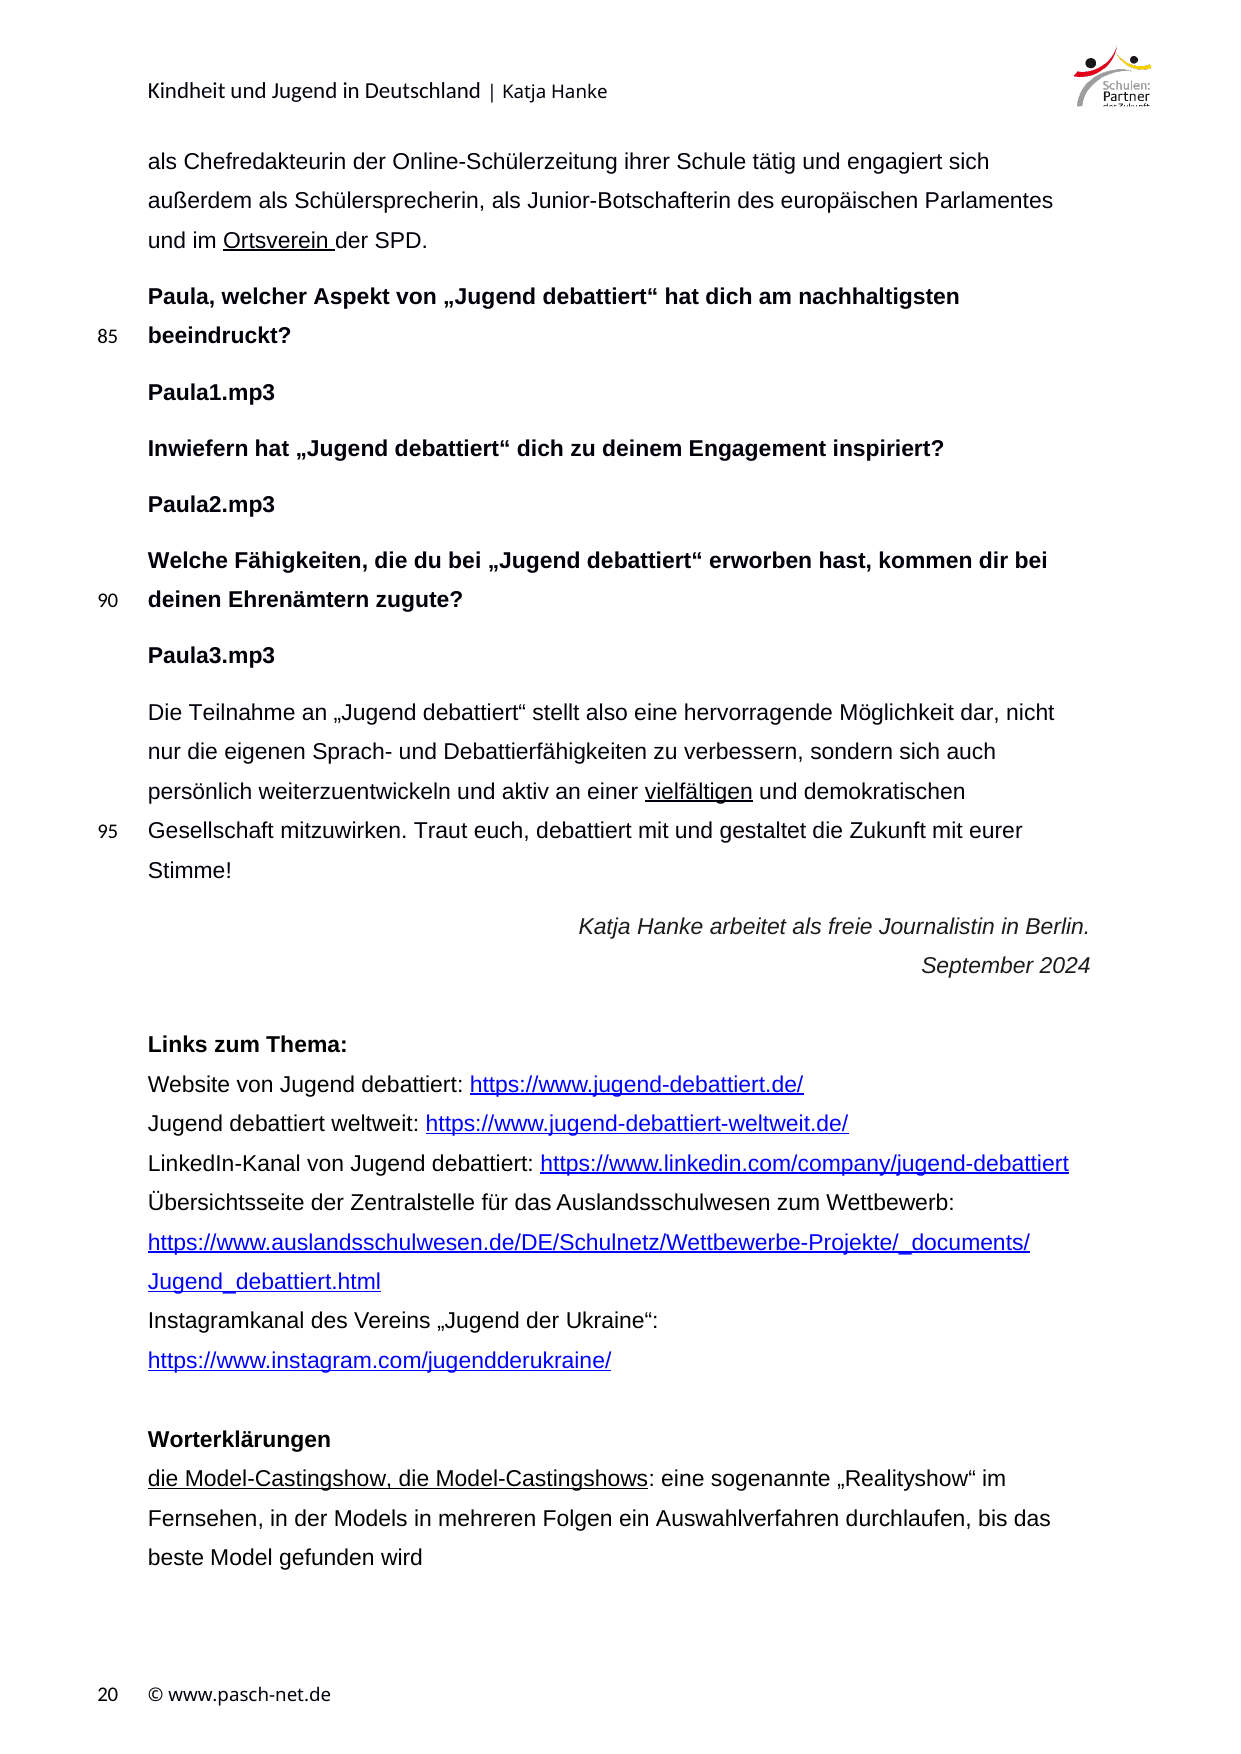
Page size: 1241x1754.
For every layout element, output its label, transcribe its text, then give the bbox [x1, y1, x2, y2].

text Links zum Thema: [148, 1031, 1092, 1057]
text Paula3.mp3 [148, 642, 1092, 669]
picture [1072, 46, 1151, 106]
text Website von Jugend debattiert: https://www.jugend-debattiert.de/ [148, 1071, 1092, 1097]
text Worterklärungen [148, 1426, 1092, 1452]
text Welche Fähigkeiten, die du bei „Jugend debattiert“ erworben hast, kommen dir bei deinen Ehrenämtern zugute? [148, 547, 1092, 613]
text die Model-Castingshow, die Model-Castingshows: eine sogenannte „Realityshow“ im Fernsehen, in der Models in mehreren Folgen ein Auswahlverfahren durchlaufen, bis das beste Model gefunden wird [148, 1465, 1092, 1571]
text Katja Hanke arbeitet als freie Journalistin in Berlin. September 2024 [148, 913, 1092, 978]
text LinkedIn-Kanal von Jugend debattiert: https://www.linkedin.com/company/jugend-debattiert [148, 1149, 1092, 1176]
text Paula, welcher Aspekt von „Jugend debattiert“ hat dich am nachhaltigsten beeindruckt? [148, 283, 1092, 349]
text Paula2.mp3 [148, 491, 1092, 517]
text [148, 148, 1092, 253]
text Paula1.mp3 [148, 378, 1092, 405]
text Instagramkanal des Vereins „Jugend der Ukraine“: https://www.instagram.com/jugendderukraine/ [148, 1307, 1092, 1373]
text Die Teilnahme an „Jugend debattiert“ stellt also eine hervorragende Möglichkeit dar, nicht nur die eigenen Sprach- und Debattierfähigkeiten zu verbessern, sondern sich auch persönlich weiterzuentwickeln und aktiv an einer vielfältigen und demokratischen Gesellschaft mitzuwirken. Traut euch, debattiert mit und gestaltet die Zukunft mit eurer Stimme! [148, 699, 1092, 883]
text Jugend debattiert weltweit: https://www.jugend-debattiert-weltweit.de/ [148, 1110, 1092, 1136]
text Übersichtsseite der Zentralstelle für das Auslandsschulwesen zum Wettbewerb: https://www.auslandsschulwesen.de/DE/Schulnetz/Wettbewerbe-Projekte/_documents/Jugend_debattiert.html [148, 1189, 1092, 1294]
text Inwiefern hat „Jugend debattiert“ dich zu deinem Engagement inspiriert? [148, 434, 1092, 461]
